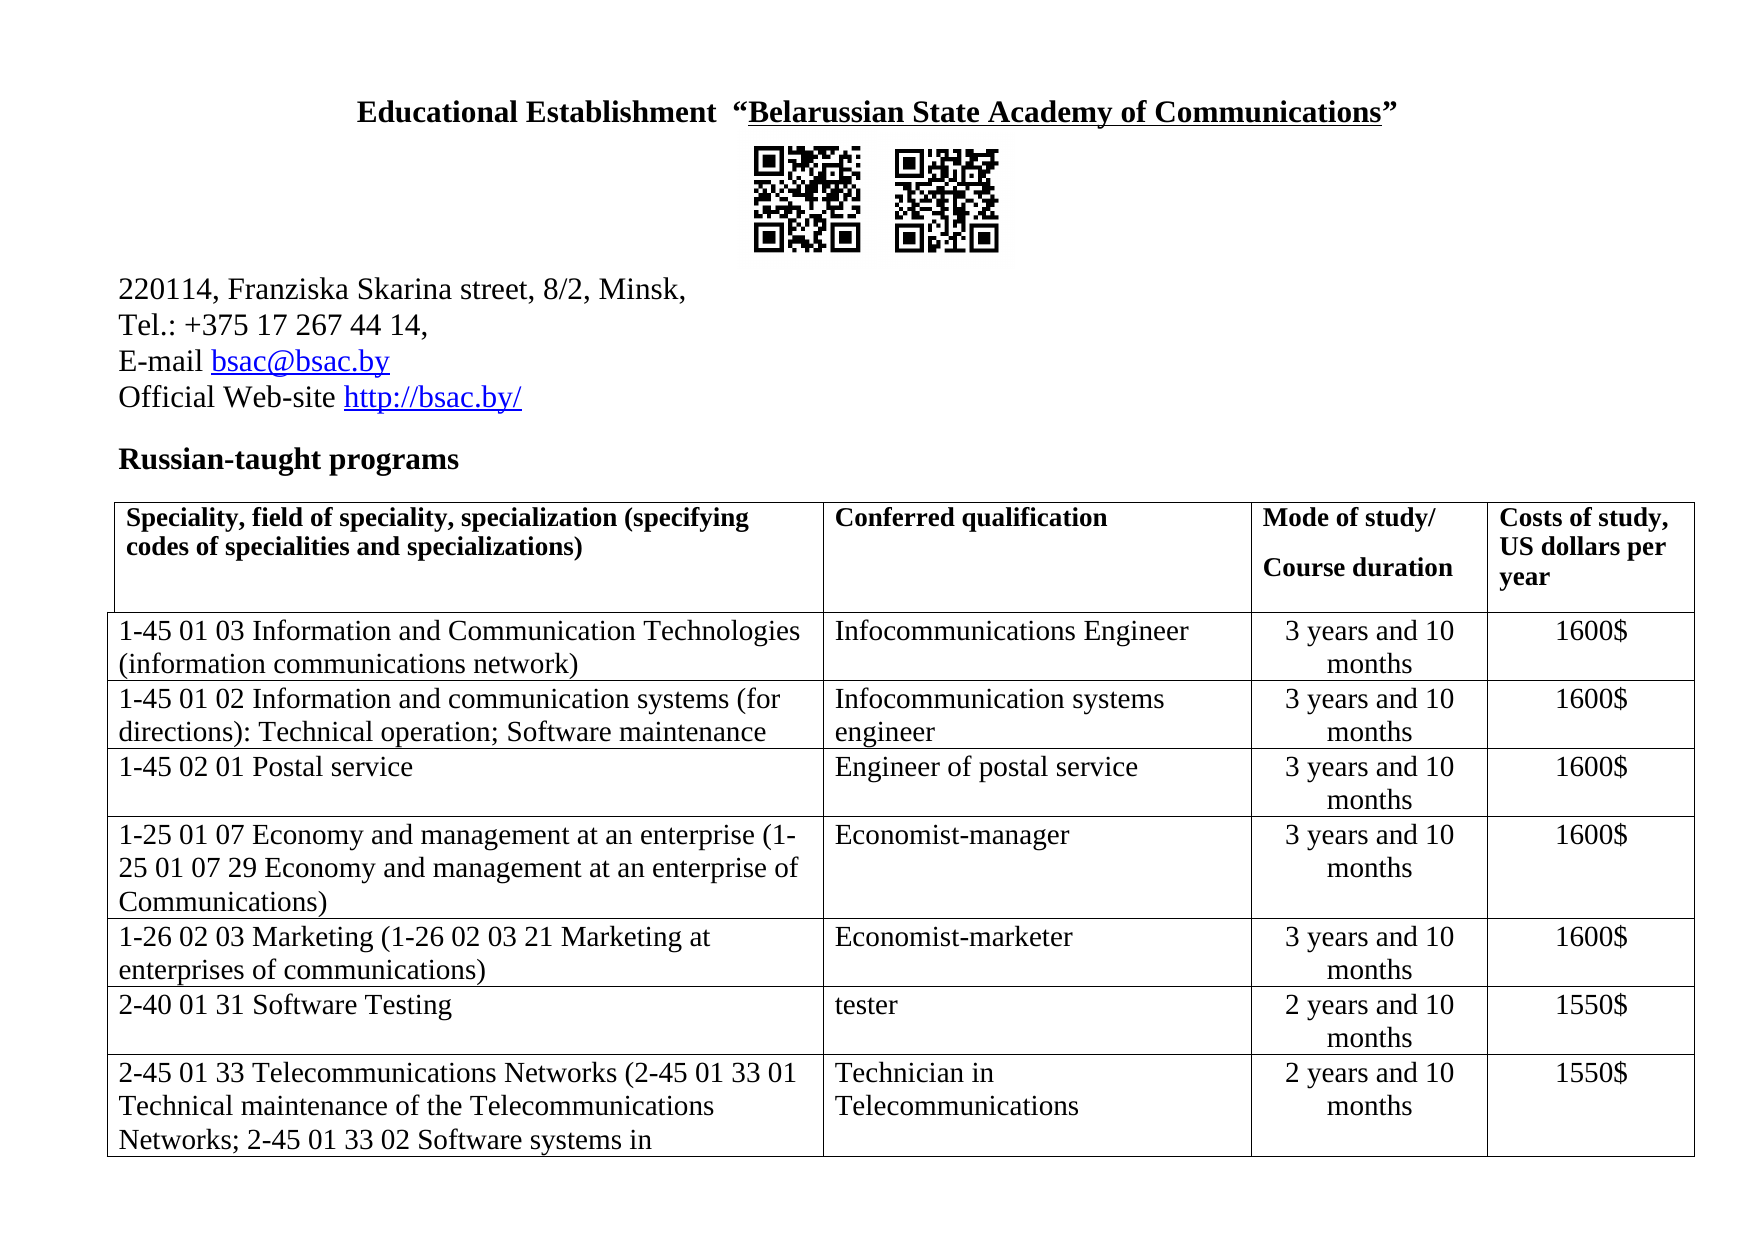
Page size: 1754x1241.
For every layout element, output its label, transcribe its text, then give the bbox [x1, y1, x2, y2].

table_cell 1-45 01 02 Information and communication systems (for directions): Technical operation; Software maintenance [108, 681, 823, 748]
table_cell 3 years and 10 months [1252, 817, 1487, 918]
text Russian-taught programs [118, 440, 1636, 476]
table_header Mode of study/ Course duration [1252, 503, 1487, 612]
table_header Speciality, field of speciality, specialization (specifying codes of specialities and specializations) [115, 503, 823, 612]
table_cell 1550$ [1488, 987, 1694, 1054]
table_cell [824, 1055, 1251, 1156]
text E-mail bsac@bsac.by [118, 342, 1636, 378]
table_cell Economist-marketer [824, 919, 1251, 986]
table_cell Engineer of postal service [824, 749, 1251, 816]
text Official Web-site http://bsac.by/ [118, 378, 1636, 414]
table_cell 2 years and 10 months [1252, 987, 1487, 1054]
table_cell 1-25 01 07 Economy and management at an enterprise (1-25 01 07 29 Economy and management at an enterprise of Communications) [108, 817, 823, 918]
table_cell 3 years and 10 months [1252, 681, 1487, 748]
table_cell 3 years and 10 months [1252, 919, 1487, 986]
table_cell 1600$ [1488, 919, 1694, 986]
picture [878, 132, 1015, 269]
table_cell 1600$ [1488, 681, 1694, 748]
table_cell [1252, 1055, 1487, 1156]
table_cell 1-26 02 03 Marketing (1-26 02 03 21 Marketing at enterprises of communications) [108, 919, 823, 986]
text Educational Establishment “Belаrussian State Academy of Communications” [118, 94, 1636, 129]
table_header Costs of study, US dollars per year [1488, 503, 1694, 612]
table_cell 1550$ [1488, 1055, 1694, 1156]
table_cell 1-45 01 03 Information and Communication Technologies (information communications network) [108, 613, 823, 680]
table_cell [108, 1055, 823, 1156]
table_cell 2-40 01 31 Software Testing [108, 987, 823, 1054]
table_cell 3 years and 10 months [1252, 749, 1487, 816]
table_cell Infocommunications Engineer [824, 613, 1251, 680]
text 220114, Franziska Skarina street, 8/2, Minsk, [118, 270, 1636, 306]
text Tel.: +375 17 267 44 14, [118, 306, 1636, 342]
table_cell 1-45 02 01 Postal service [108, 749, 823, 816]
picture [737, 129, 877, 269]
table_cell 3 years and 10 months [1252, 613, 1487, 680]
table_cell 1600$ [1488, 817, 1694, 918]
table_header Conferred qualification [824, 503, 1251, 612]
table_cell 1600$ [1488, 749, 1694, 816]
table_cell tester [824, 987, 1251, 1054]
table_cell Infocommunication systems engineer [824, 681, 1251, 748]
table_cell 1600$ [1488, 613, 1694, 680]
table_cell Economist-manager [824, 817, 1251, 918]
